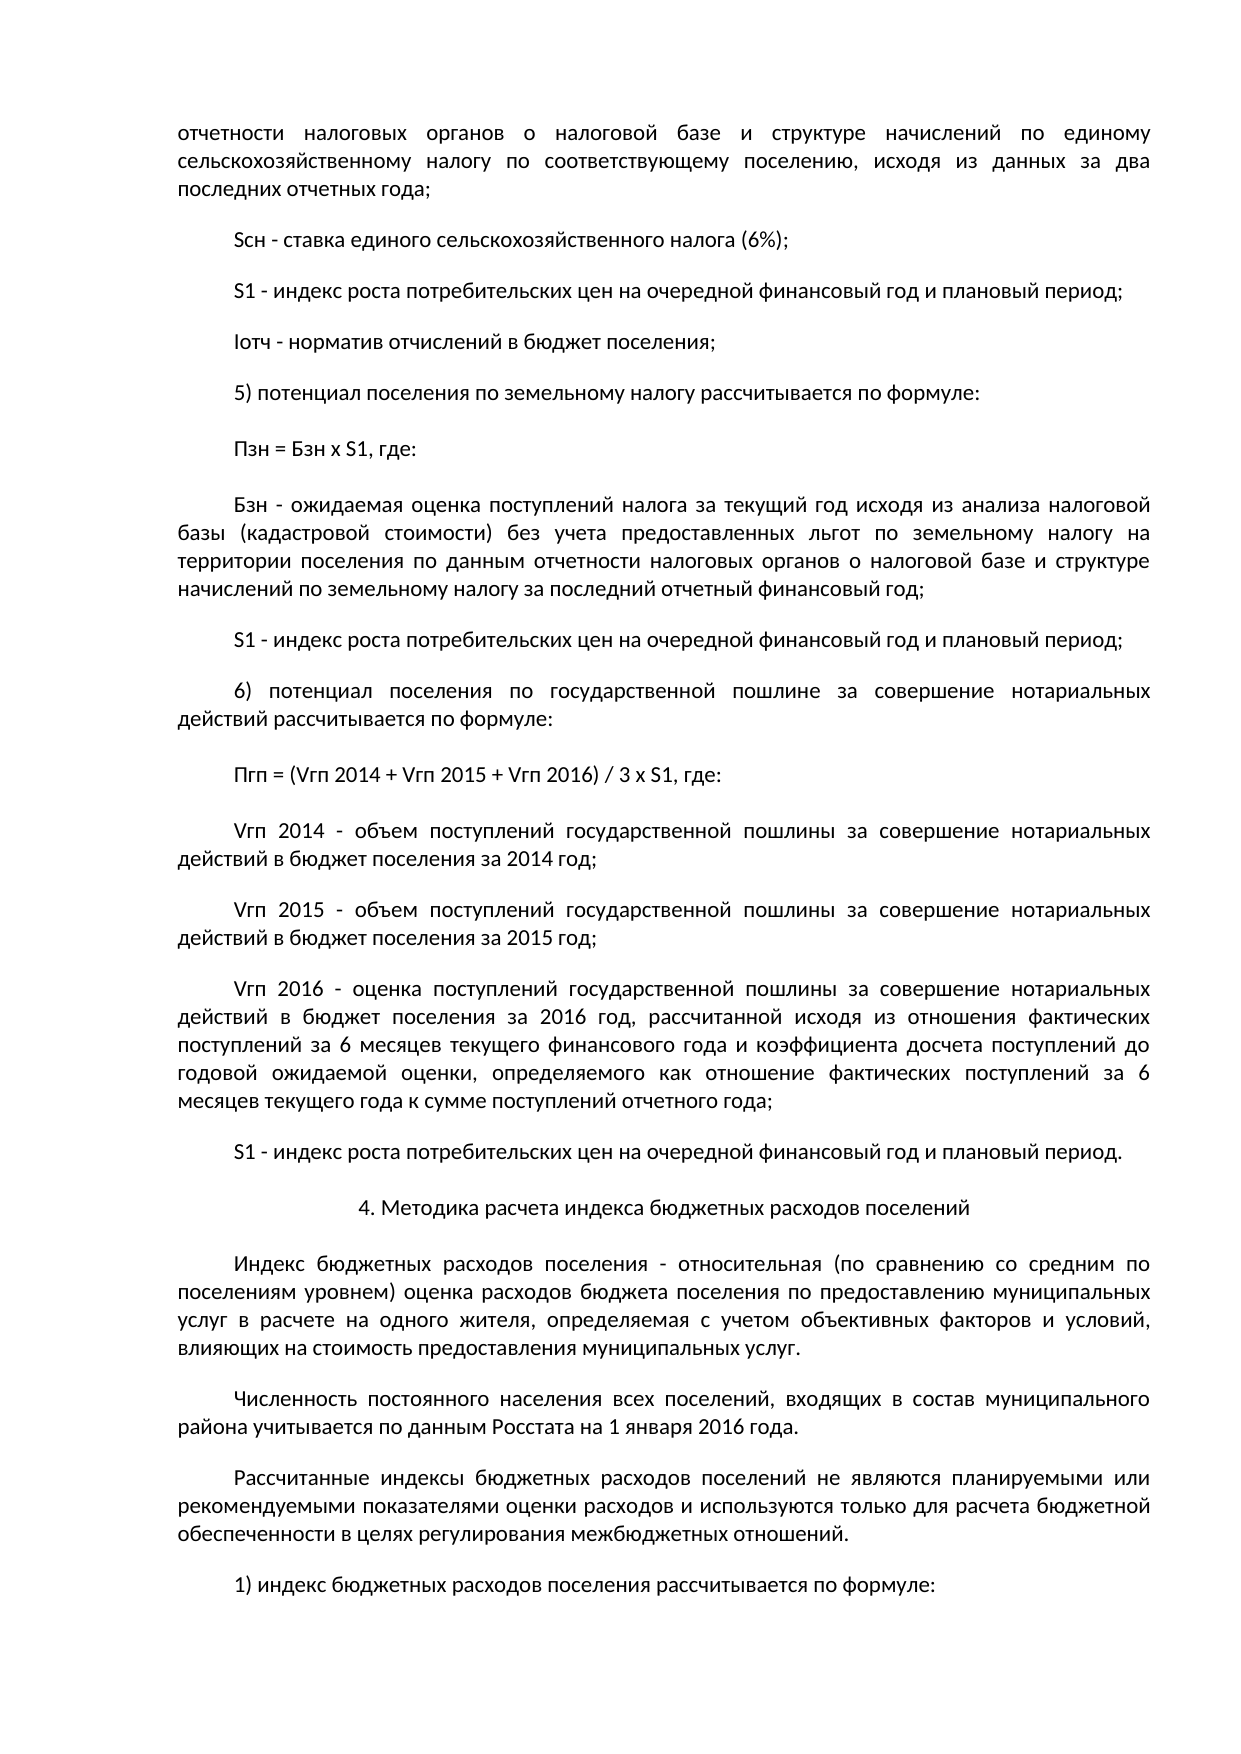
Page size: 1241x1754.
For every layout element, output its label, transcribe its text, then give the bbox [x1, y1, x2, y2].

text Индекс бюджетных расходов поселения - относительная (по сравнению со средним по поселениям уровнем) оценка расходов бюджета поселения по предоставлению муниципальных услуг в расчете на одного жителя, определяемая с учетом объективных факторов и условий, влияющих на стоимость предоставления муниципальных услуг. [177, 1249, 1152, 1361]
text 4. Методика расчета индекса бюджетных расходов поселений [177, 1193, 1152, 1221]
text S1 - индекс роста потребительских цен на очередной финансовый год и плановый период. [177, 1137, 1152, 1165]
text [177, 118, 1152, 202]
text Vгп 2014 - объем поступлений государственной пошлины за совершение нотариальных действий в бюджет поселения за 2014 год; [177, 816, 1152, 872]
text S1 - индекс роста потребительских цен на очередной финансовый год и плановый период; [177, 625, 1152, 653]
text Бзн - ожидаемая оценка поступлений налога за текущий год исходя из анализа налоговой базы (кадастровой стоимости) без учета предоставленных льгот по земельному налогу на территории поселения по данным отчетности налоговых органов о налоговой базе и структуре начислений по земельному налогу за последний отчетный финансовый год; [177, 490, 1152, 602]
text Пгп = (Vгп 2014 + Vгп 2015 + Vгп 2016) / 3 x S1, где: [177, 760, 1152, 788]
text 1) индекс бюджетных расходов поселения рассчитывается по формуле: [177, 1570, 1152, 1598]
text S1 - индекс роста потребительских цен на очередной финансовый год и плановый период; [177, 276, 1152, 304]
text 6) потенциал поселения по государственной пошлине за совершение нотариальных действий рассчитывается по формуле: [177, 676, 1152, 732]
text Vгп 2016 - оценка поступлений государственной пошлины за совершение нотариальных действий в бюджет поселения за 2016 год, рассчитанной исходя из отношения фактических поступлений за 6 месяцев текущего финансового года и коэффициента досчета поступлений до годовой ожидаемой оценки, определяемого как отношение фактических поступлений за 6 месяцев текущего года к сумме поступлений отчетного года; [177, 974, 1152, 1114]
text Vгп 2015 - объем поступлений государственной пошлины за совершение нотариальных действий в бюджет поселения за 2015 год; [177, 895, 1152, 951]
text Пзн = Бзн x S1, где: [177, 434, 1152, 462]
text Sсн - ставка единого сельскохозяйственного налога (6%); [177, 225, 1152, 253]
text Рассчитанные индексы бюджетных расходов поселений не являются планируемыми или рекомендуемыми показателями оценки расходов и используются только для расчета бюджетной обеспеченности в целях регулирования межбюджетных отношений. [177, 1463, 1152, 1547]
text Численность постоянного населения всех поселений, входящих в состав муниципального района учитывается по данным Росстата на 1 января 2016 года. [177, 1384, 1152, 1440]
text 5) потенциал поселения по земельному налогу рассчитывается по формуле: [177, 378, 1152, 406]
text Iотч - норматив отчислений в бюджет поселения; [177, 327, 1152, 355]
